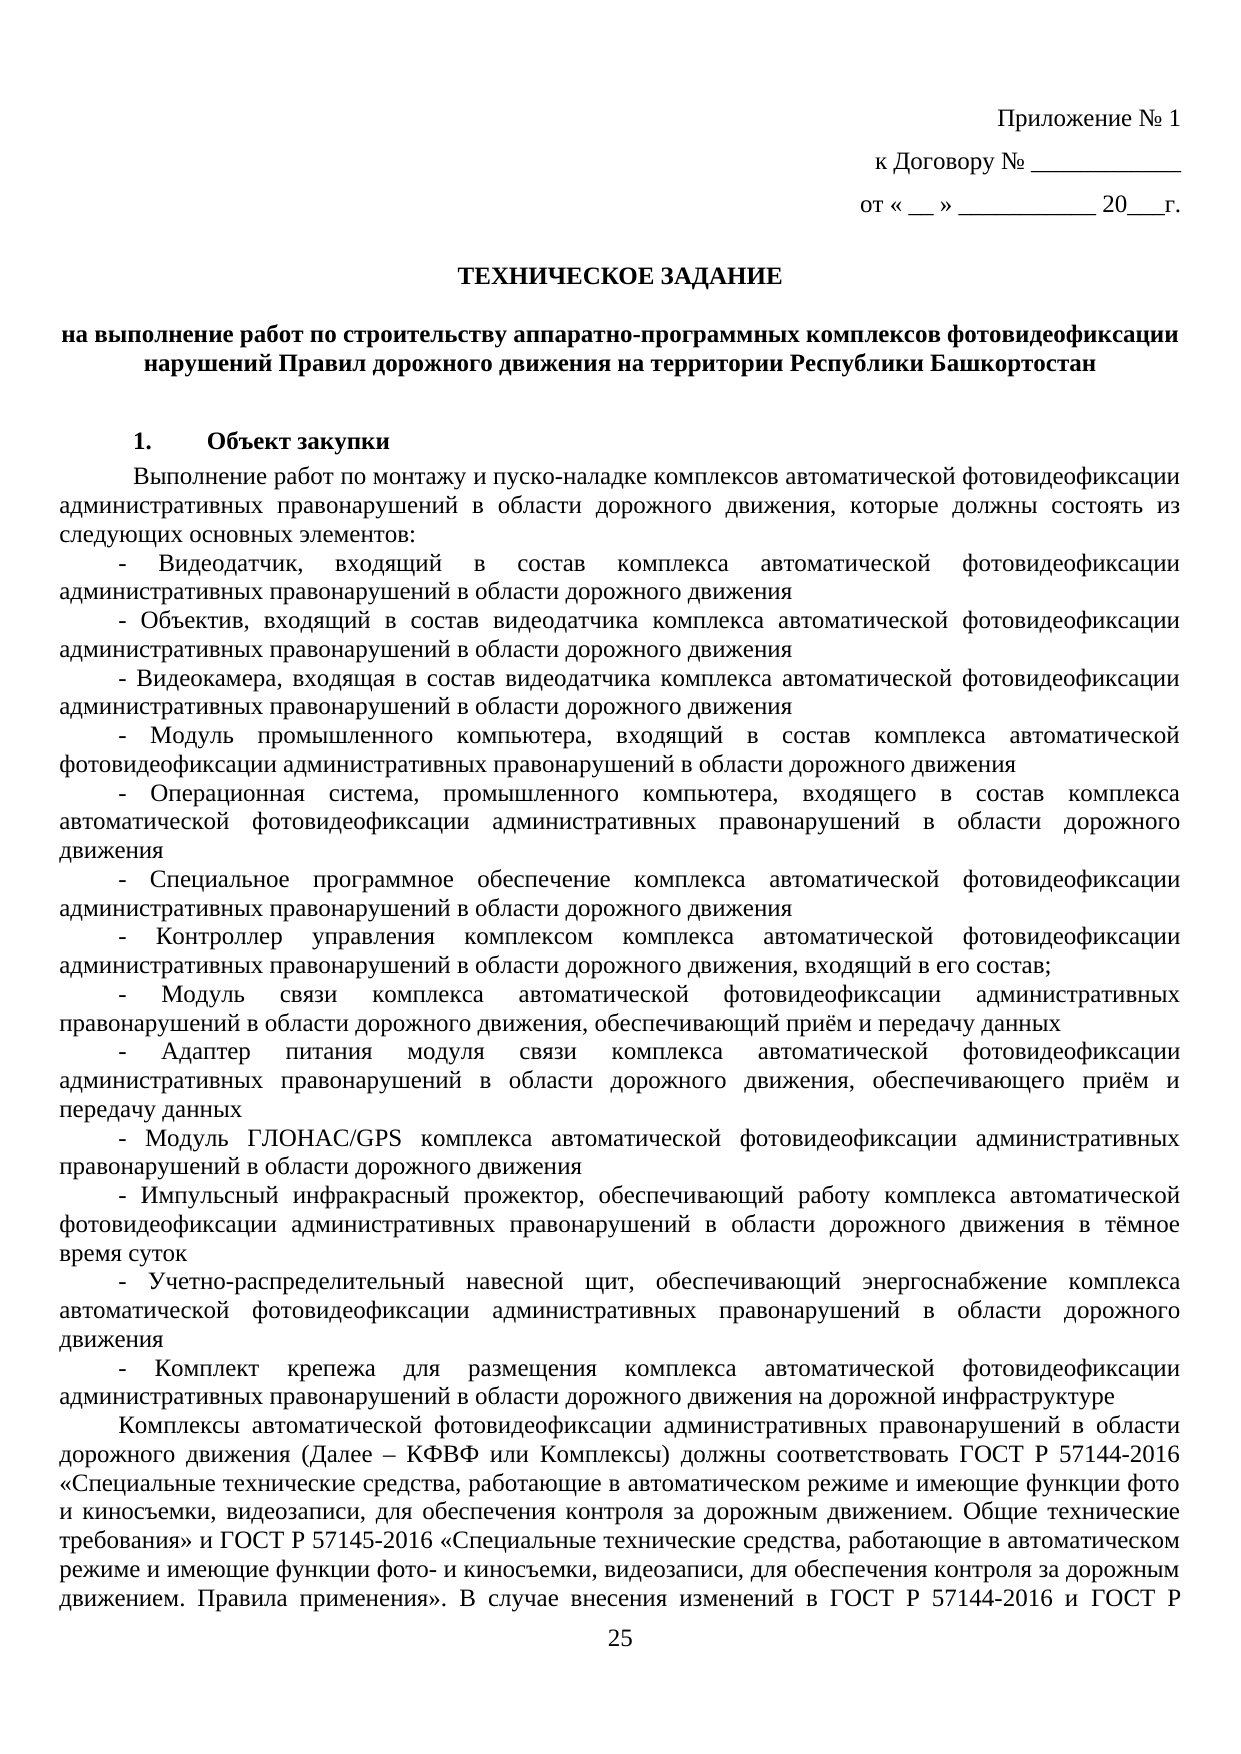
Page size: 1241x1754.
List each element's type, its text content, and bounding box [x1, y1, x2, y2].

text Выполнение работ по монтажу и пуско-наладке комплексов автоматической фотовидеофиксации административных правонарушений в области дорожного движения, которые должны состоять из следующих основных элементов: [59, 461, 1181, 548]
text - Адаптер питания модуля связи комплекса автоматической фотовидеофиксации административных правонарушений в области дорожного движения, обеспечивающего приём и передачу данных [59, 1036, 1181, 1123]
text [59, 1410, 1181, 1611]
title Приложение № 1 [59, 103, 1181, 132]
text - Модуль промышленного компьютера, входящий в состав комплекса автоматической фотовидеофиксации административных правонарушений в области дорожного движения [59, 720, 1181, 778]
text - Импульсный инфракрасный прожектор, обеспечивающий работу комплекса автоматической фотовидеофиксации административных правонарушений в области дорожного движения в тёмное время суток [59, 1180, 1181, 1266]
text - Видеодатчик, входящий в состав комплекса автоматической фотовидеофиксации административных правонарушений в области дорожного движения [59, 548, 1181, 605]
text - Контроллер управления комплексом комплекса автоматической фотовидеофиксации административных правонарушений в области дорожного движения, входящий в его состав; [59, 921, 1181, 979]
text - Комплект крепежа для размещения комплекса автоматической фотовидеофиксации административных правонарушений в области дорожного движения на дорожной инфраструктуре [59, 1353, 1181, 1410]
title к Договору № ____________ [59, 146, 1181, 175]
text - Видеокамера, входящая в состав видеодатчика комплекса автоматической фотовидеофиксации административных правонарушений в области дорожного движения [59, 663, 1181, 720]
text - Учетно-распределительный навесной щит, обеспечивающий энергоснабжение комплекса автоматической фотовидеофиксации административных правонарушений в области дорожного движения [59, 1266, 1181, 1353]
text - Модуль ГЛОНАС/GPS комплекса автоматической фотовидеофиксации административных правонарушений в области дорожного движения [59, 1123, 1181, 1180]
text на выполнение работ по строительству аппаратно-программных комплексов фотовидеофиксации [59, 319, 1181, 348]
text ТЕхническое задание [59, 261, 1181, 290]
text - Специальное программное обеспечение комплекса автоматической фотовидеофиксации административных правонарушений в области дорожного движения [59, 864, 1181, 921]
title от « __ » ___________ 20___г. [59, 189, 1181, 218]
text нарушений Правил дорожного движения на территории Республики Башкортостан [59, 348, 1181, 376]
list Объект закупки [59, 426, 1181, 455]
text - Модуль связи комплекса автоматической фотовидеофиксации административных правонарушений в области дорожного движения, обеспечивающий приём и передачу данных [59, 979, 1181, 1036]
text - Объектив, входящий в состав видеодатчика комплекса автоматической фотовидеофиксации административных правонарушений в области дорожного движения [59, 605, 1181, 663]
text - Операционная система, промышленного компьютера, входящего в состав комплекса автоматической фотовидеофиксации административных правонарушений в области дорожного движения [59, 778, 1181, 864]
